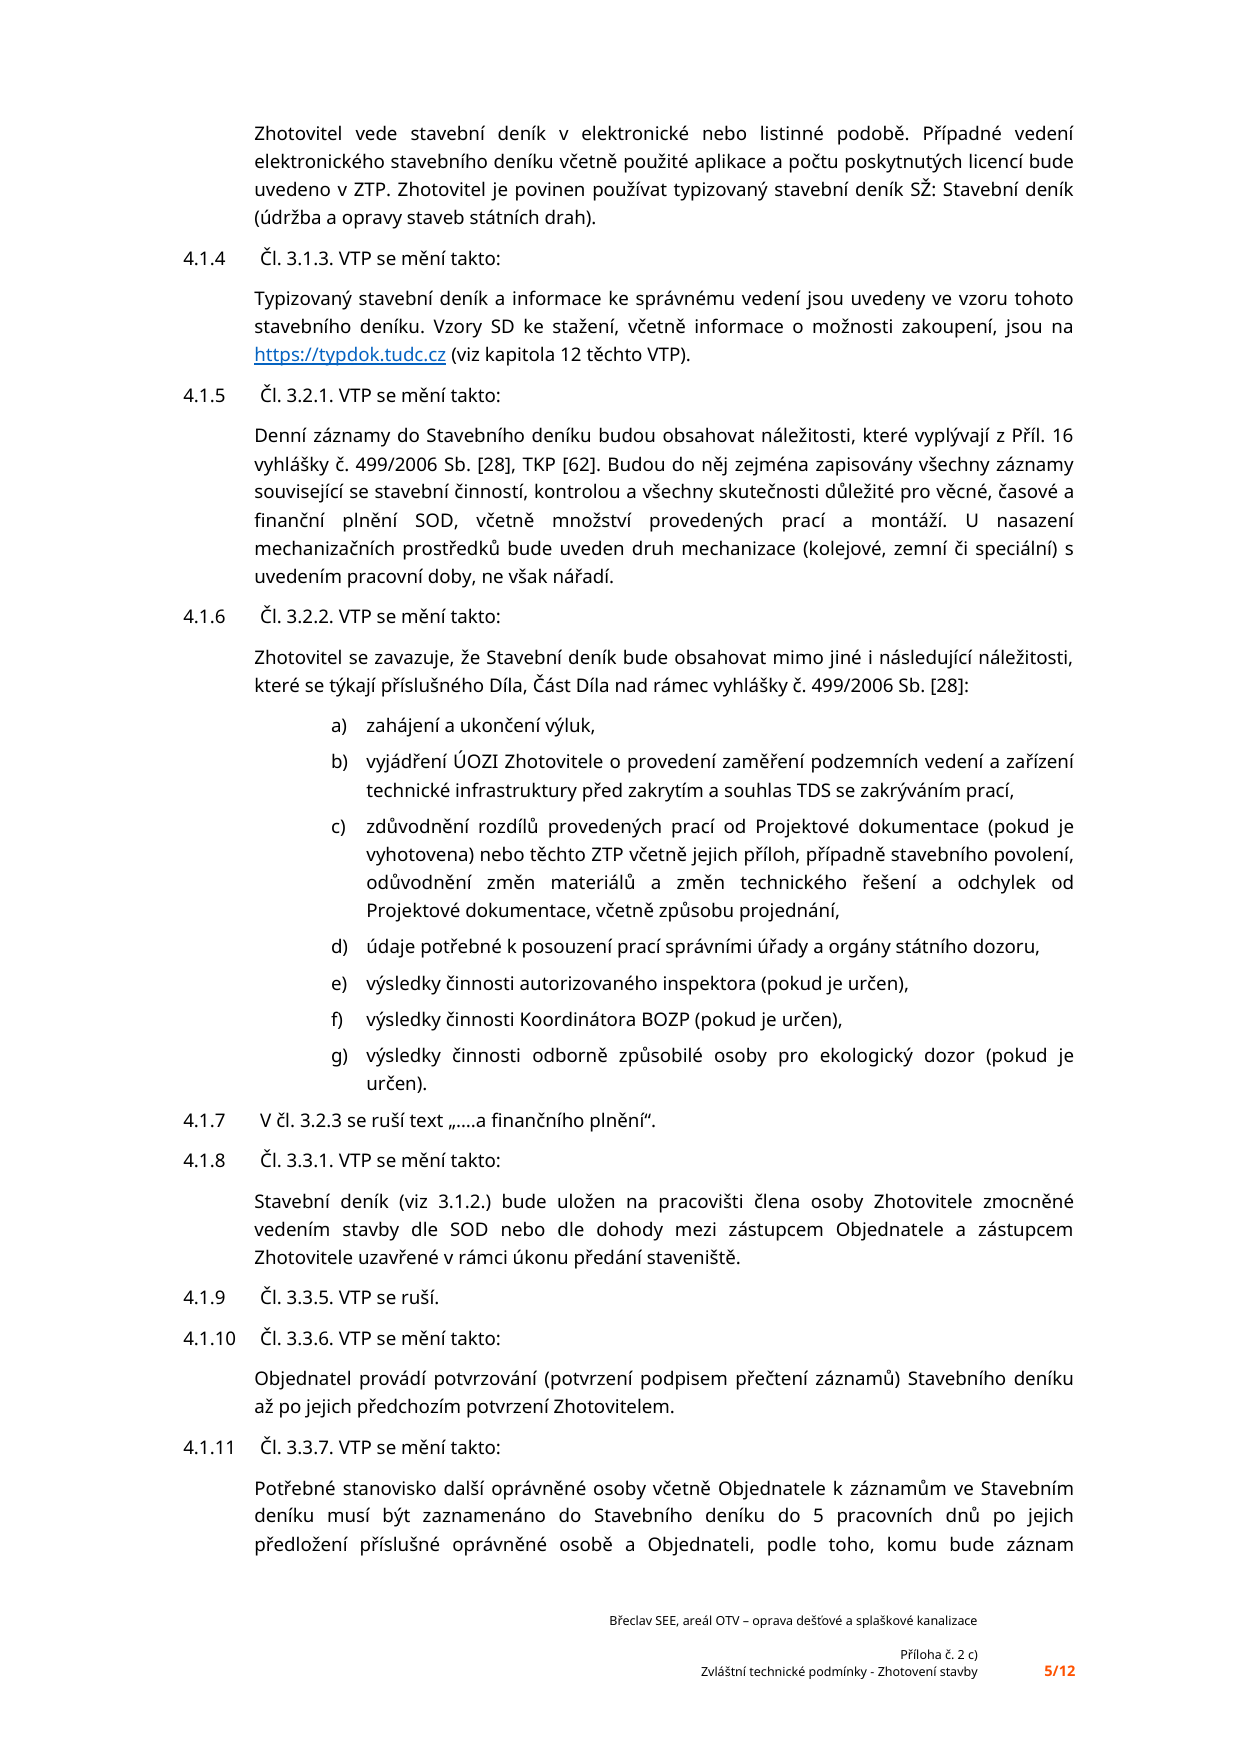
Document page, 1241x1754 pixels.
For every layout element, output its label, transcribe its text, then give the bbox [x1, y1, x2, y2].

list zahájení a ukončení výluk, [331, 712, 1075, 738]
text Typizovaný stavební deník a informace ke správnému vedení jsou uvedeny ve vzoru tohoto stavebního deníku. Vzory SD ke stažení, včetně informace o možnosti zakoupení, jsou na https://typdok.tudc.cz (viz kapitola 12 těchto VTP). [254, 286, 1075, 367]
text Čl. 3.2.2. VTP se mění takto: [183, 603, 1075, 629]
text údaje potřebné k posouzení prací správními úřady a orgány státního dozoru, [331, 934, 1075, 959]
text výsledky činnosti Koordinátora BOZP (pokud je určen), [331, 1006, 1075, 1032]
text výsledky činnosti odborně způsobilé osoby pro ekologický dozor (pokud je určen). [331, 1043, 1075, 1096]
text Stavební deník (viz 3.1.2.) bude uložen na pracovišti člena osoby Zhotovitele zmocněné vedením stavby dle SOD nebo dle dohody mezi zástupcem Objednatele a zástupcem Zhotovitele uzavřené v rámci úkonu předání staveniště. [254, 1188, 1075, 1270]
text Zhotovitel vede stavební deník v elektronické nebo listinné podobě. Případné vedení elektronického stavebního deníku včetně použité aplikace a počtu poskytnutých licencí bude uvedeno v ZTP. Zhotovitel je povinen používat typizovaný stavební deník SŽ: Stavební deník (údržba a opravy staveb státních drah). [254, 121, 1075, 230]
text Objednatel provádí potvrzování (potvrzení podpisem přečtení záznamů) Stavebního deníku až po jejich předchozím potvrzení Zhotovitelem. [254, 1366, 1075, 1419]
text Čl. 3.1.3. VTP se mění takto: [183, 245, 1075, 271]
text Čl. 3.3.7. VTP se mění takto: [183, 1434, 1075, 1460]
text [254, 1475, 1075, 1556]
text Denní záznamy do Stavebního deníku budou obsahovat náležitosti, které vyplývají z Příl. 16 vyhlášky č. 499/2006 Sb. [28], TKP [62]. Budou do něj zejména zapisovány všechny záznamy související se stavební činností, kontrolou a všechny skutečnosti důležité pro věcné, časové a finanční plnění SOD, včetně množství provedených prací a montáží. U nasazení mechanizačních prostředků bude uveden druh mechanizace (kolejové, zemní či speciální) s uvedením pracovní doby, ne však nářadí. [254, 423, 1075, 588]
text zdůvodnění rozdílů provedených prací od Projektové dokumentace (pokud je vyhotovena) nebo těchto ZTP včetně jejich příloh, případně stavebního povolení, odůvodnění změn materiálů a změn technického řešení a odchylek od Projektové dokumentace, včetně způsobu projednání, [331, 813, 1075, 923]
text vyjádření ÚOZI Zhotovitele o provedení zaměření podzemních vedení a zařízení technické infrastruktury před zakrytím a souhlas TDS se zakrýváním prací, [331, 749, 1075, 802]
text V čl. 3.2.3 se ruší text „….a finančního plnění“. [183, 1107, 1075, 1133]
text Čl. 3.3.1. VTP se mění takto: [183, 1148, 1075, 1173]
text Čl. 3.3.5. VTP se ruší. [183, 1285, 1075, 1310]
text Čl. 3.3.6. VTP se mění takto: [183, 1325, 1075, 1351]
text Zhotovitel se zavazuje, že Stavební deník bude obsahovat mimo jiné i následující náležitosti, které se týkají příslušného Díla, Část Díla nad rámec vyhlášky č. 499/2006 Sb. [28]: [254, 644, 1075, 697]
text Čl. 3.2.1. VTP se mění takto: [183, 382, 1075, 408]
text výsledky činnosti autorizovaného inspektora (pokud je určen), [331, 970, 1075, 996]
